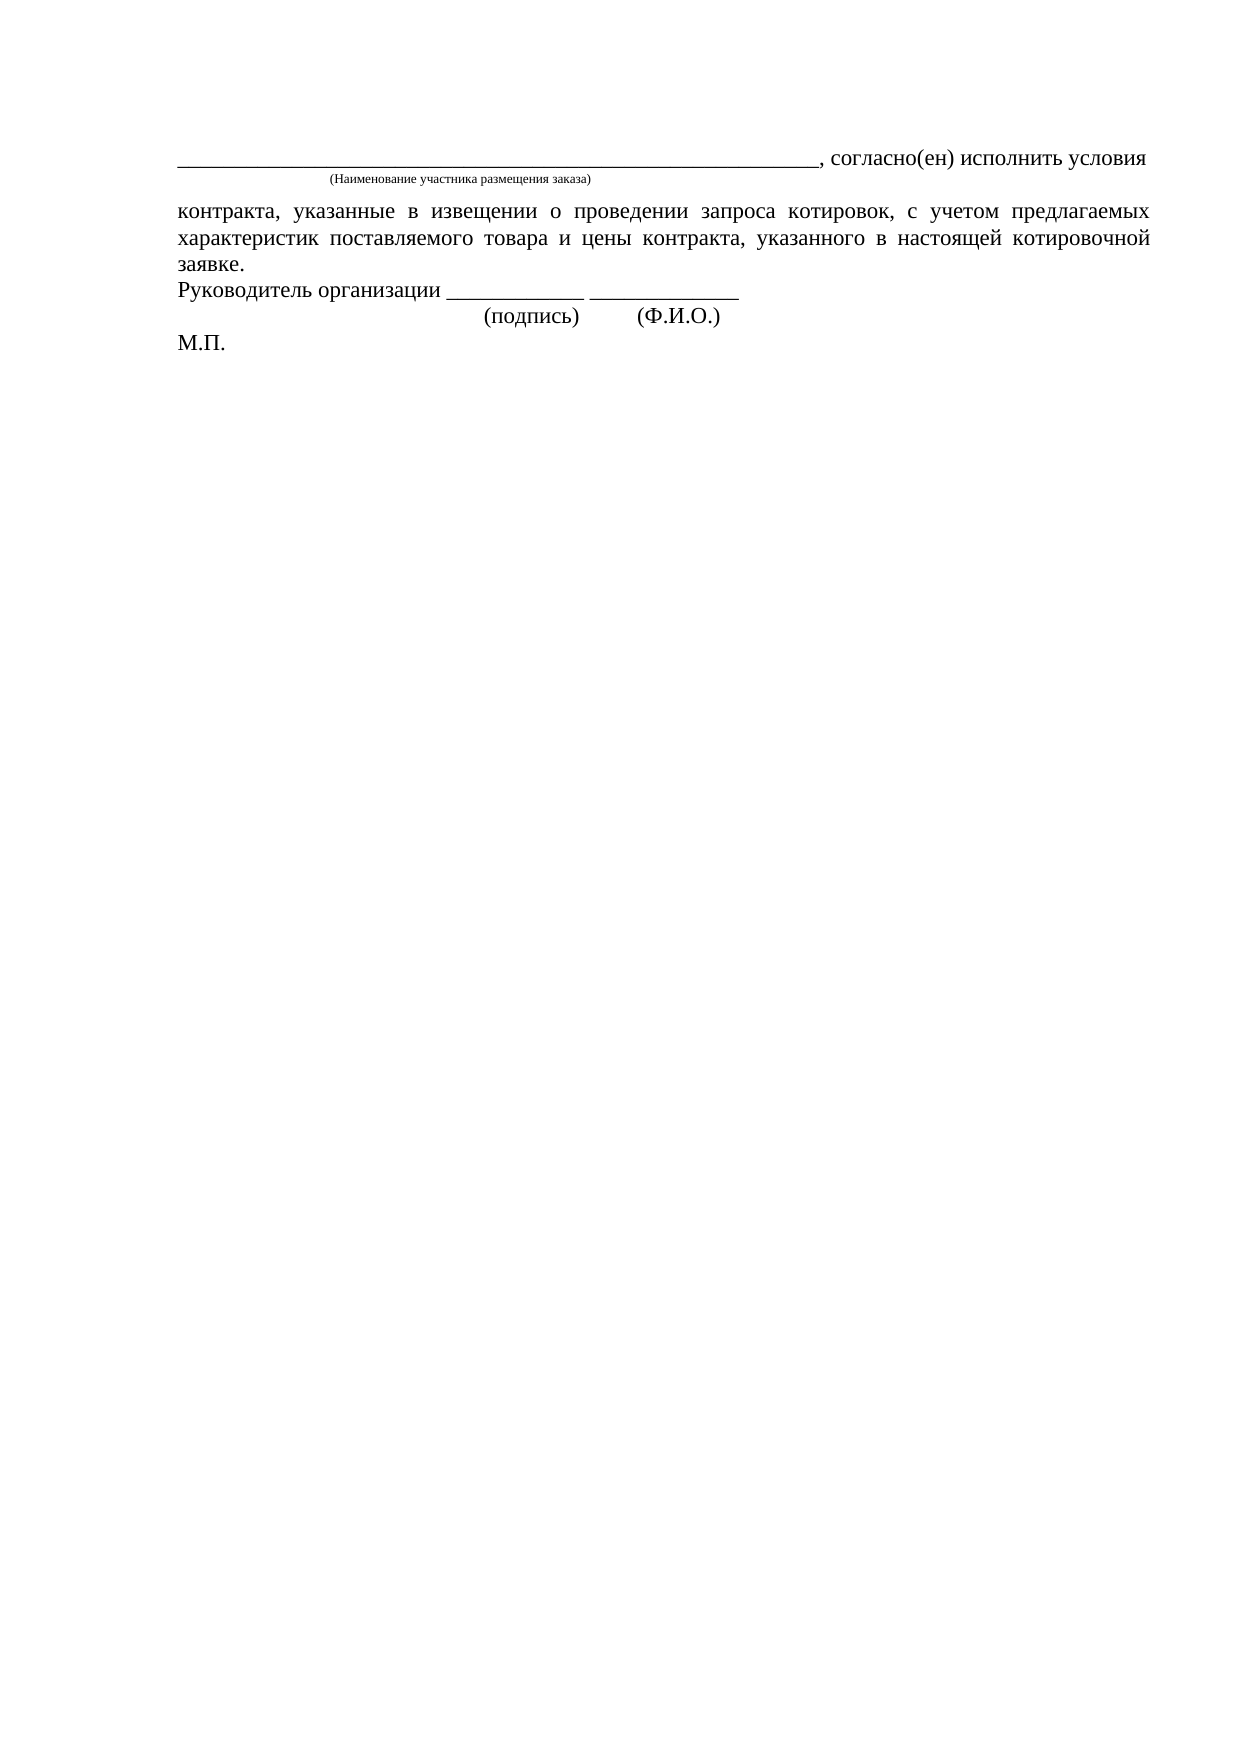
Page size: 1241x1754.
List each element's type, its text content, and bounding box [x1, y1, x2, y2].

text М.П. [177, 329, 1152, 355]
text ________________________________________________________, согласно(ен) исполнить условия [177, 144, 1152, 171]
text Руководитель организации ____________ _____________ [177, 276, 1152, 303]
text (Наименование участника размещения заказа) [177, 171, 1152, 197]
text (подпись) (Ф.И.О.) [177, 303, 1152, 329]
text контракта, указанные в извещении о проведении запроса котировок, с учетом предлагаемых характеристик поставляемого товара и цены контракта, указанного в настоящей котировочной заявке. [177, 197, 1152, 276]
